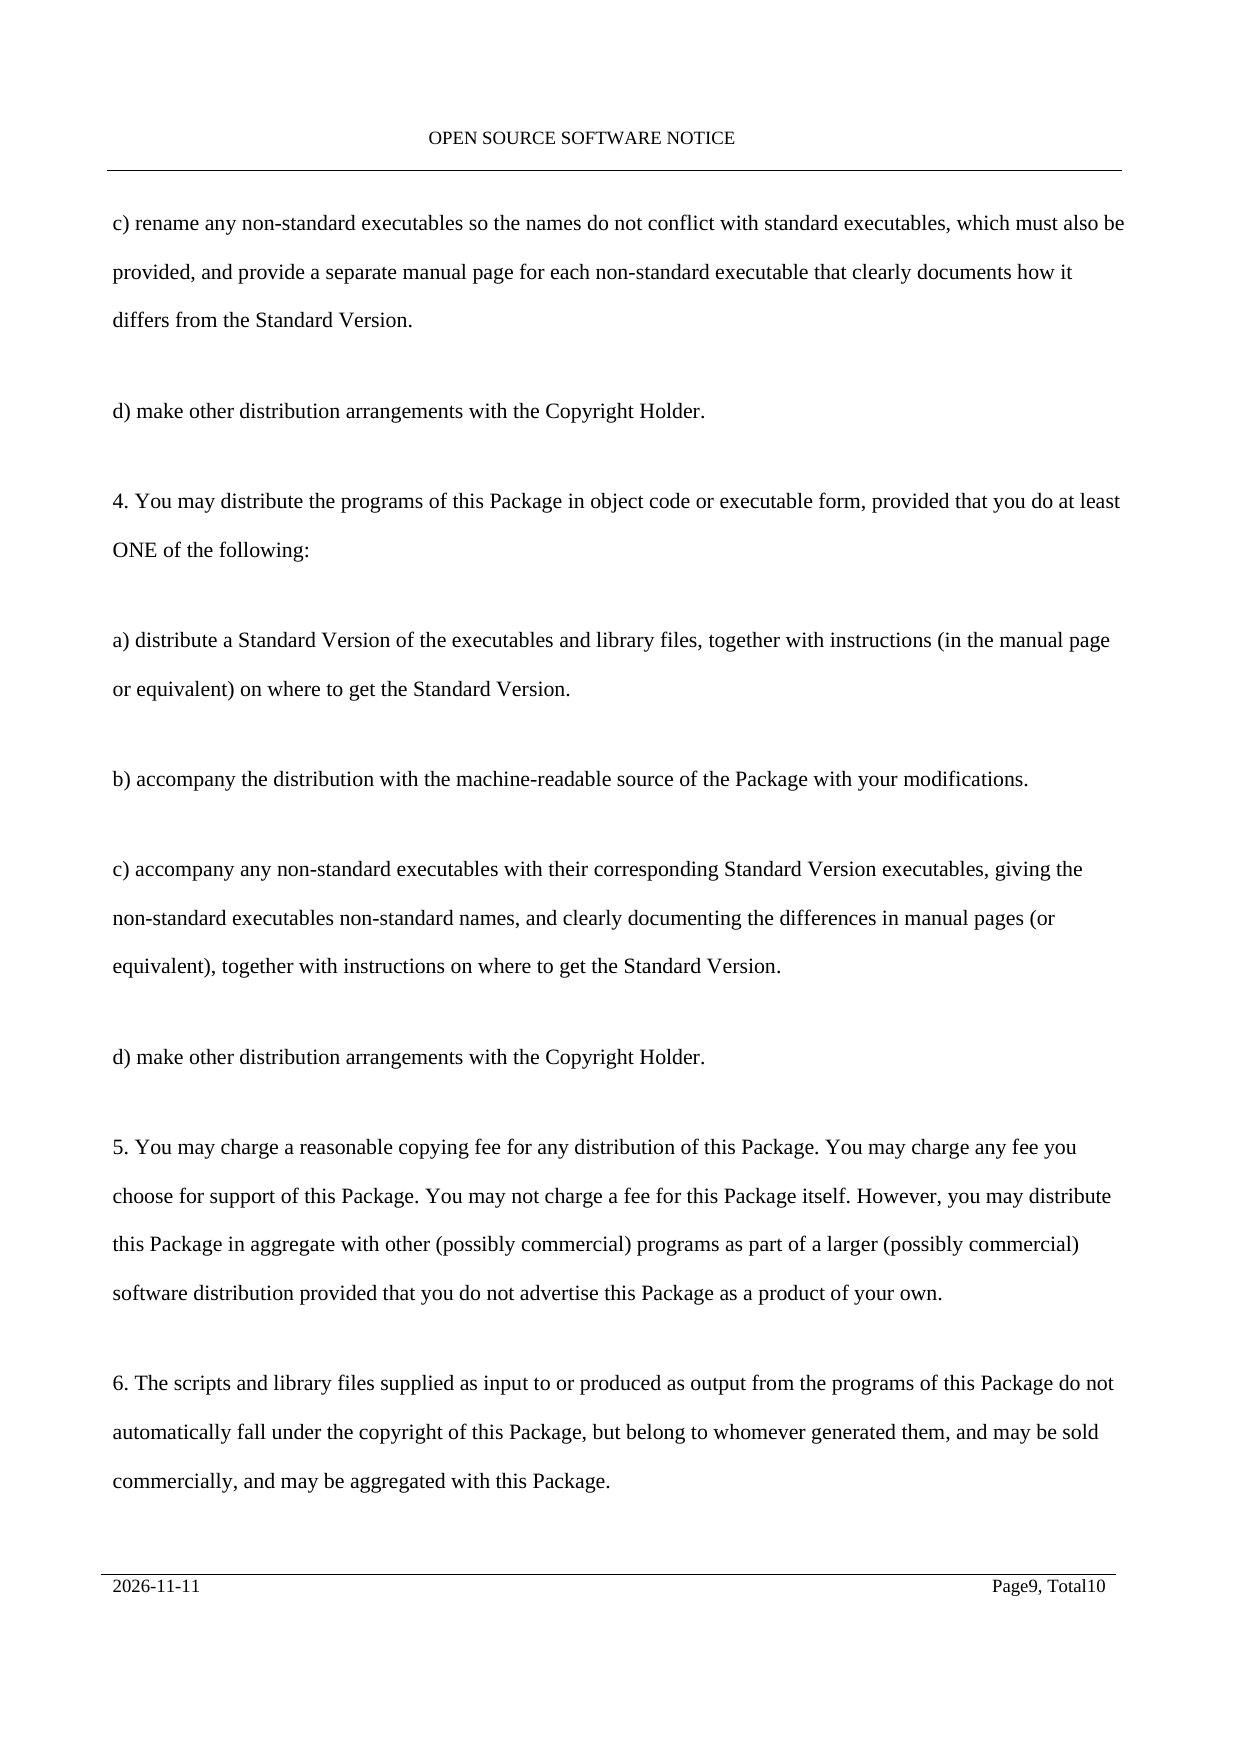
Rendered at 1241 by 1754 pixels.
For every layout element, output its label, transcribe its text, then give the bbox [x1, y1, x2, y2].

text c) rename any non-standard executables so the names do not conflict with standard executables, which must also be provided, and provide a separate manual page for each non-standard executable that clearly documents how it differs from the Standard Version. [112, 206, 1128, 336]
text d) make other distribution arrangements with the Copyright Holder. [112, 1040, 1128, 1073]
text a) distribute a Standard Version of the executables and library files, together with instructions (in the manual page or equivalent) on where to get the Standard Version. [112, 623, 1128, 704]
text 6. The scripts and library files supplied as input to or produced as output from the programs of this Package do not automatically fall under the copyright of this Package, but belong to whomever generated them, and may be sold commercially, and may be aggregated with this Package. [112, 1367, 1128, 1497]
text c) accompany any non-standard executables with their corresponding Standard Version executables, giving the non-standard executables non-standard names, and clearly documenting the differences in manual pages (or equivalent), together with instructions on where to get the Standard Version. [112, 852, 1128, 982]
text d) make other distribution arrangements with the Copyright Holder. [112, 394, 1128, 427]
text 5. You may charge a reasonable copying fee for any distribution of this Package. You may charge any fee you choose for support of this Package. You may not charge a fee for this Package itself. However, you may distribute this Package in aggregate with other (possibly commercial) programs as part of a larger (possibly commercial) software distribution provided that you do not advertise this Package as a product of your own. [112, 1130, 1128, 1309]
text 4. You may distribute the programs of this Package in object code or executable form, provided that you do at least ONE of the following: [112, 484, 1128, 566]
text b) accompany the distribution with the machine-readable source of the Package with your modifications. [112, 762, 1128, 795]
